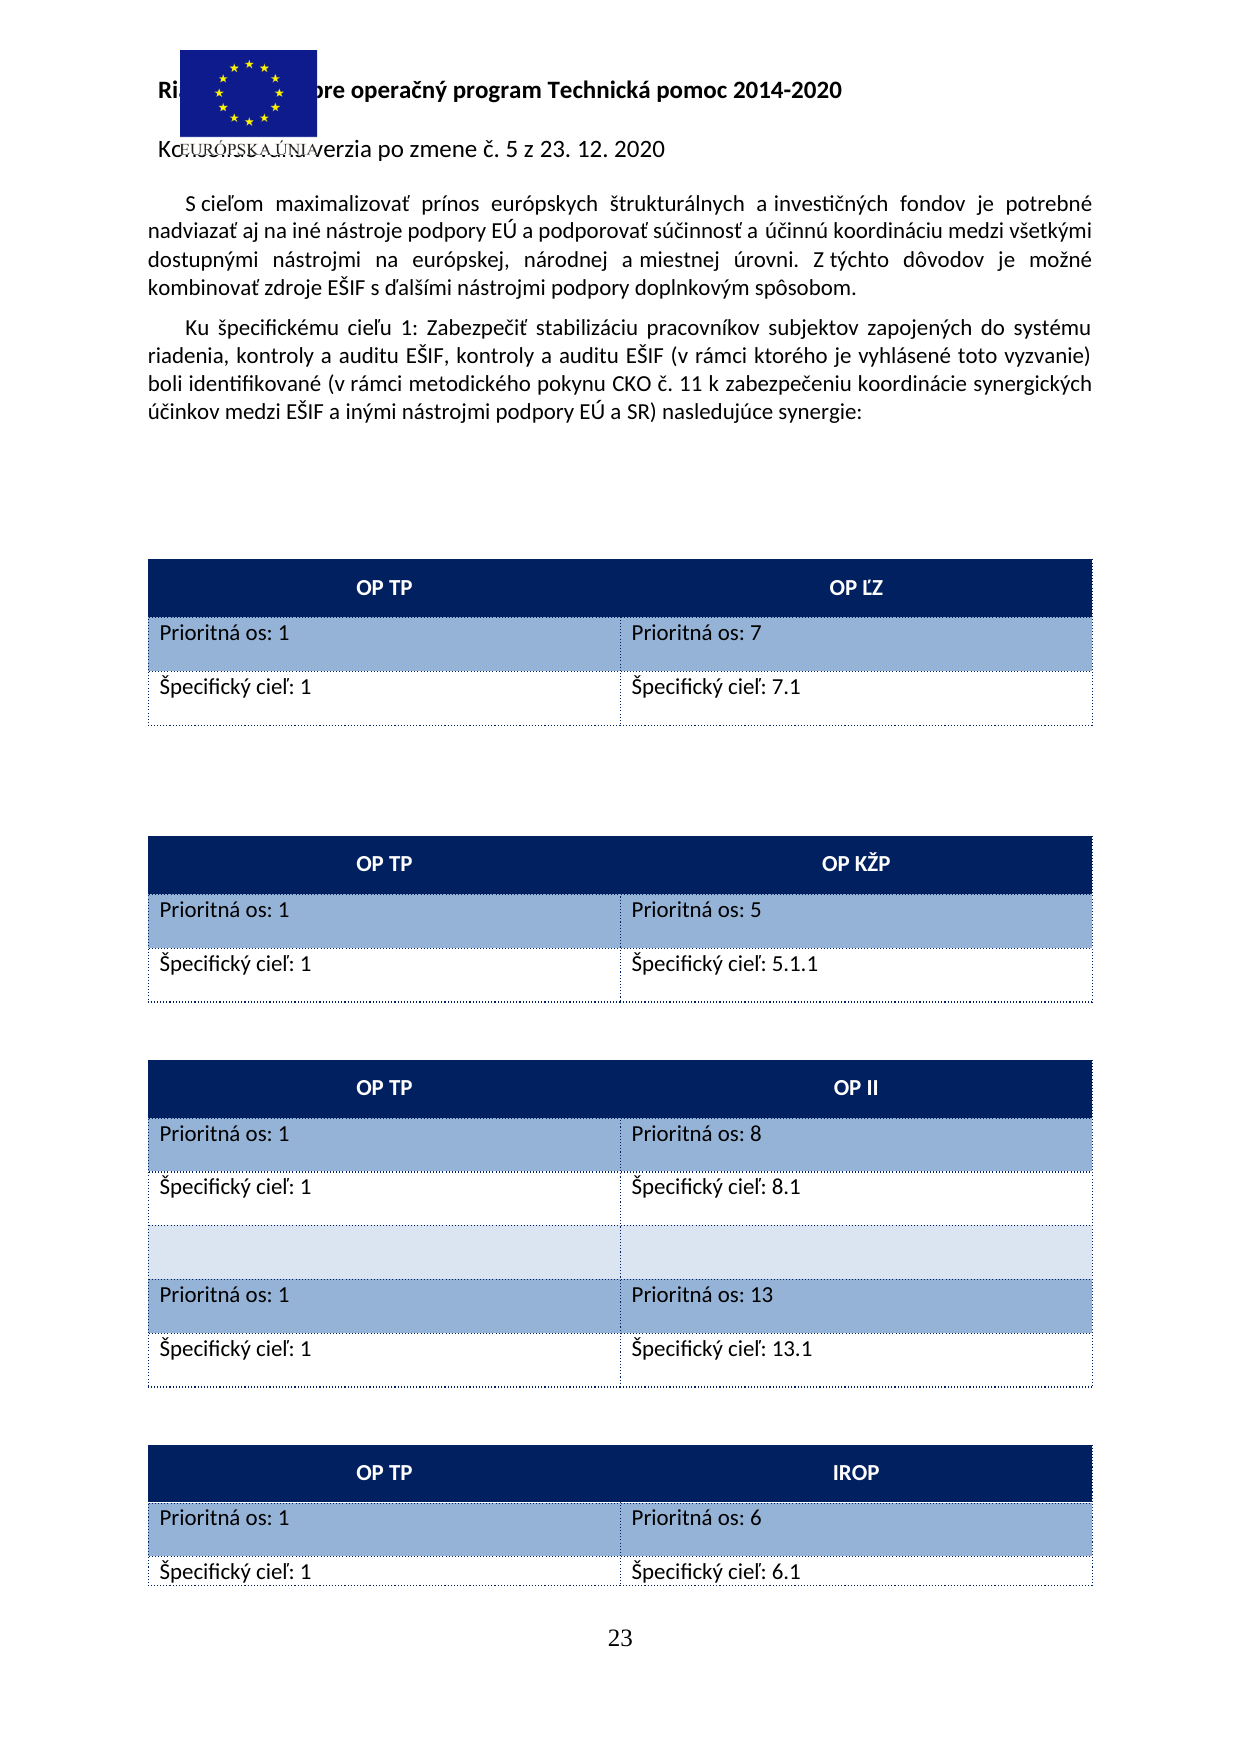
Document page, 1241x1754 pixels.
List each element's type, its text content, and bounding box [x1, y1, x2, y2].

table_cell Prioritná os: 1 [148, 617, 620, 671]
table_cell Špecifický cieľ: 7.1 [620, 671, 1092, 725]
table_header OP KŽP [620, 836, 1092, 894]
table_cell Prioritná os: 7 [620, 617, 1092, 671]
table_header OP ĽZ [620, 559, 1092, 617]
table_cell Prioritná os: 1 [148, 1118, 620, 1171]
table_header OP TP [148, 559, 620, 617]
text S cieľom maximalizovať prínos európskych štrukturálnych a investičných fondov je potrebné nadviazať aj na iné nástroje podpory EÚ a podporovať súčinnosť a účinnú koordináciu medzi všetkými dostupnými nástrojmi na európskej, národnej a miestnej úrovni. Z týchto dôvodov je možné kombinovať zdroje EŠIF s ďalšími nástrojmi podpory doplnkovým spôsobom. [148, 189, 1093, 301]
table_cell [148, 1279, 620, 1333]
table_cell Špecifický cieľ: 8.1 [620, 1171, 1092, 1225]
table_header IROP [620, 1445, 1092, 1502]
table_cell Špecifický cieľ: 6.1 [620, 1556, 1092, 1585]
table_cell [148, 1333, 620, 1386]
table_cell [620, 1279, 1092, 1333]
table_cell [620, 1225, 1092, 1279]
table_cell Špecifický cieľ: 1 [148, 671, 620, 725]
table_cell Prioritná os: 6 [620, 1503, 1092, 1556]
table_header OP II [620, 1060, 1092, 1118]
picture [179, 50, 318, 155]
table_cell Špecifický cieľ: 1 [148, 1171, 620, 1225]
table_cell [148, 1225, 620, 1279]
table_header OP TP [148, 1445, 620, 1502]
table_cell Špecifický cieľ: 1 [148, 948, 620, 1001]
table_cell Prioritná os: 5 [620, 894, 1092, 948]
table_cell [620, 1333, 1092, 1386]
table_header OP TP [148, 836, 620, 894]
table_header OP TP [148, 1060, 620, 1118]
table_cell Prioritná os: 8 [620, 1118, 1092, 1171]
table_cell Prioritná os: 1 [148, 894, 620, 948]
table_cell Špecifický cieľ: 1 [148, 1556, 620, 1585]
text Ku špecifickému cieľu 1: Zabezpečiť stabilizáciu pracovníkov subjektov zapojených do systému riadenia, kontroly a auditu EŠIF, kontroly a auditu EŠIF (v rámci ktorého je vyhlásené toto vyzvanie) boli identifikované (v rámci metodického pokynu CKO č. 11 k zabezpečeniu koordinácie synergických účinkov medzi EŠIF a inými nástrojmi podpory EÚ a SR) nasledujúce synergie: [148, 313, 1093, 425]
table_cell Prioritná os: 1 [148, 1503, 620, 1556]
table_cell Špecifický cieľ: 5.1.1 [620, 948, 1092, 1001]
